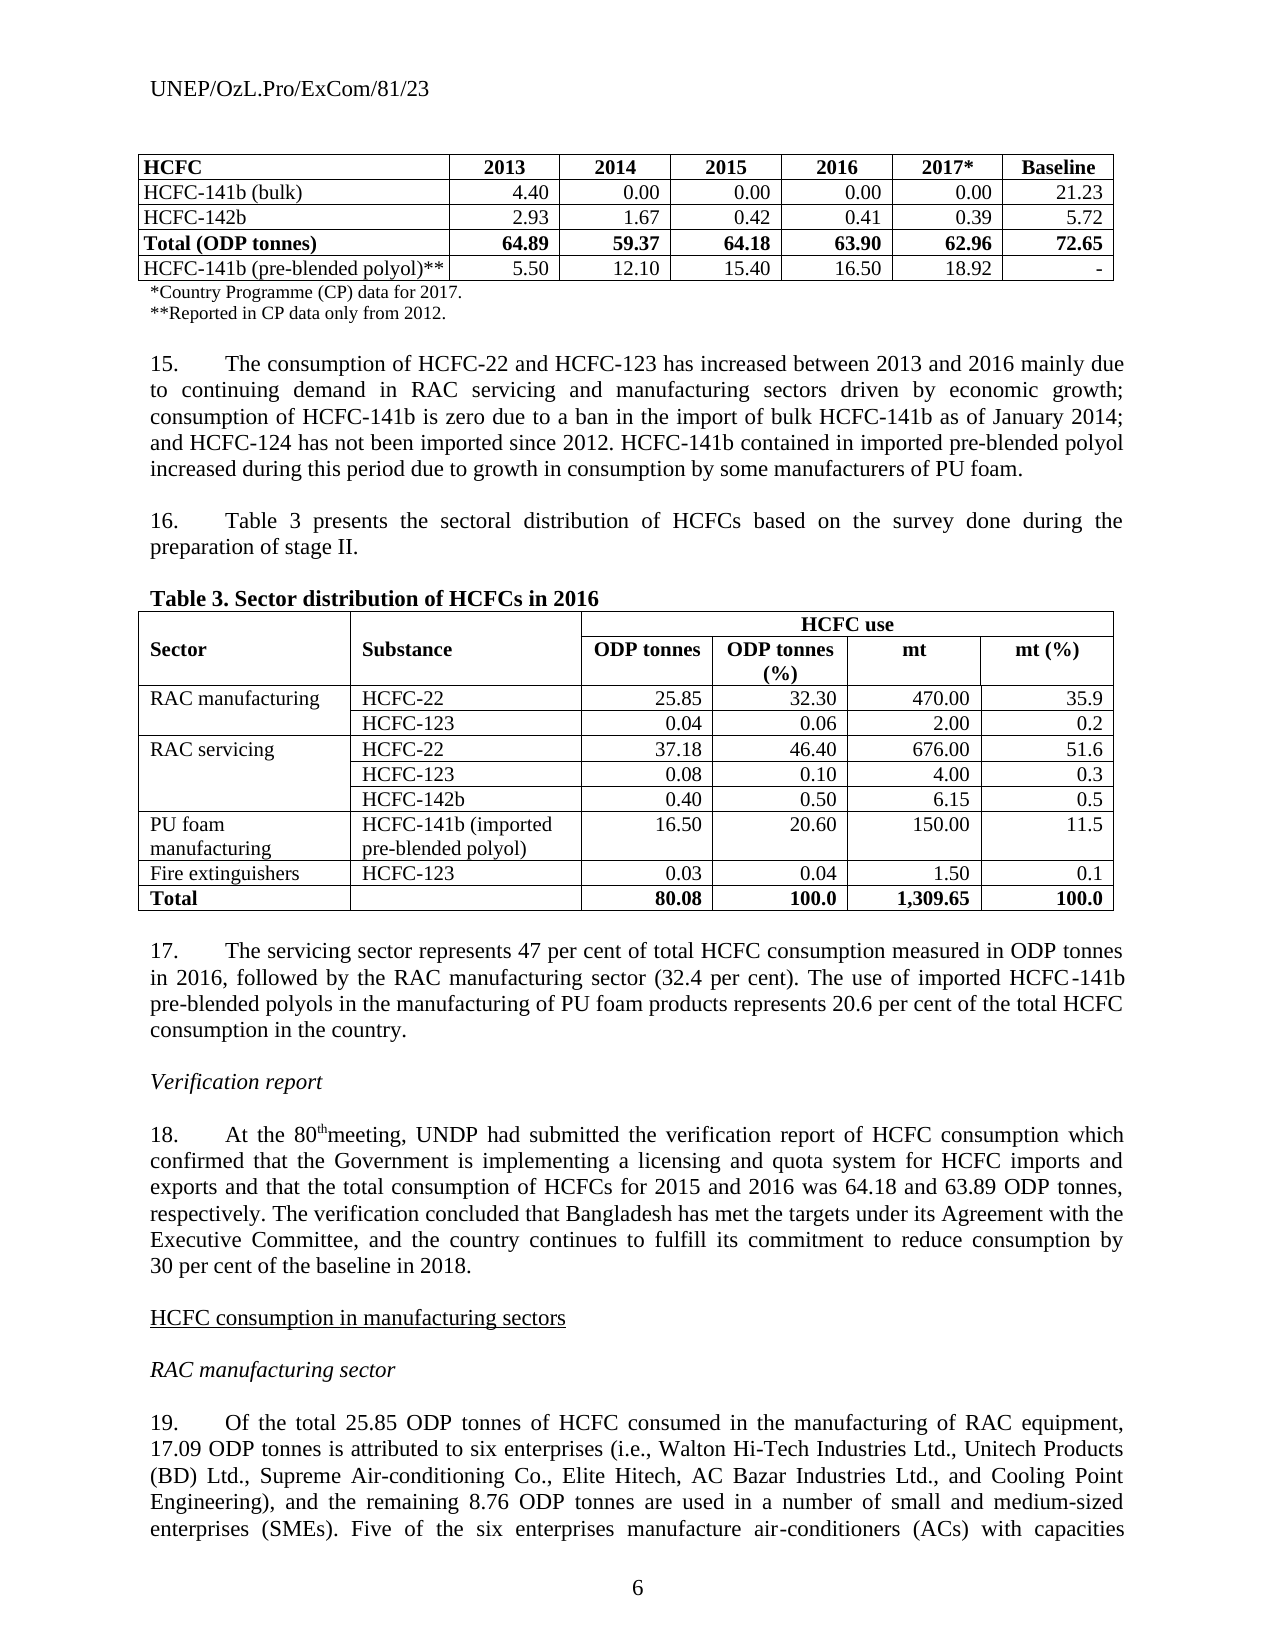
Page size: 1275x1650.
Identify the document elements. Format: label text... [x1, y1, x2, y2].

table_cell 0.06 [713, 711, 847, 735]
table_cell 20.60 [713, 812, 847, 860]
table_cell 1,309.65 [848, 886, 981, 910]
table_cell 0.00 [560, 180, 670, 204]
table_header 2015 [671, 155, 781, 179]
table_cell HCFC-123 [351, 711, 581, 735]
table_cell HCFC-141b (imported pre-blended polyol) [351, 812, 581, 860]
table_cell 0.42 [671, 205, 781, 229]
table_header 2014 [560, 155, 670, 179]
table_cell - [1003, 256, 1113, 279]
table_cell 2.93 [450, 205, 559, 229]
table_cell RAC servicing [139, 736, 350, 811]
table_cell 64.89 [450, 230, 559, 254]
table_cell 1.50 [848, 861, 981, 885]
text RAC manufacturing sector [150, 1356, 1125, 1383]
table_cell ODP tonnes [582, 637, 712, 685]
table_cell 21.23 [1003, 180, 1113, 204]
table_cell 0.39 [893, 205, 1002, 229]
table_cell HCFC-123 [351, 762, 581, 786]
table_cell 51.6 [982, 736, 1113, 761]
table_cell 15.40 [671, 256, 781, 279]
table_header 2013 [450, 155, 559, 179]
table_cell Total [139, 886, 350, 910]
table_cell 6.15 [848, 787, 981, 811]
table_cell 0.3 [982, 762, 1113, 786]
table_cell 80.08 [582, 886, 712, 910]
table_cell 64.18 [671, 230, 781, 254]
subtitle Table 3. Sector distribution of HCFCs in 2016 [150, 584, 1125, 611]
table_cell HCFC-142b [351, 787, 581, 811]
table_cell 0.04 [582, 711, 712, 735]
table_cell 150.00 [848, 812, 981, 860]
text *Country Programme (CP) data for 2017. [150, 281, 1125, 302]
table_cell 470.00 [848, 686, 981, 710]
table_header HCFC use [582, 612, 1113, 636]
table_cell HCFC-142b [139, 205, 449, 229]
text Verification report [150, 1068, 1125, 1094]
table_cell 2.00 [848, 711, 981, 735]
table_cell 63.90 [782, 230, 892, 254]
table_cell 1.67 [560, 205, 670, 229]
table_cell 0.10 [713, 762, 847, 786]
table_cell HCFC-141b (bulk) [139, 180, 449, 204]
table_cell 4.40 [450, 180, 559, 204]
table_cell 46.40 [713, 736, 847, 761]
table_header HCFC [139, 155, 449, 179]
table_cell mt (%) [981, 637, 1113, 685]
table_cell 16.50 [782, 256, 892, 279]
table_cell 25.85 [582, 686, 712, 710]
table_cell 676.00 [848, 736, 981, 761]
table_header 2016 [782, 155, 892, 179]
table_header Sector [139, 612, 350, 685]
table_cell 5.50 [450, 256, 559, 279]
subtitle At the 80thmeeting, UNDP had submitted the verification report of HCFC consumption which confirmed that the Government is implementing a licensing and quota system for HCFC imports and exports and that the total consumption of HCFCs for 2015 and 2016 was 64.18 and 63.89 ODP tonnes, respectively. The verification concluded that Bangladesh has met the targets under its Agreement with the Executive Committee, and the country continues to fulfill its commitment to reduce consumption by 30 per cent of the baseline in 2018. [150, 1121, 1125, 1279]
table_cell 0.40 [582, 787, 712, 811]
table_cell 18.92 [893, 256, 1002, 279]
table_cell HCFC-123 [351, 861, 581, 885]
table_cell 0.00 [893, 180, 1002, 204]
table_cell HCFC-22 [351, 686, 581, 710]
text **Reported in CP data only from 2012. [150, 302, 1125, 324]
table_cell 0.50 [713, 787, 847, 811]
table_cell mt [848, 637, 980, 685]
table_cell 35.9 [982, 686, 1113, 710]
table_cell 32.30 [713, 686, 847, 710]
table_cell 5.72 [1003, 205, 1113, 229]
table_cell 0.08 [582, 762, 712, 786]
table_cell ODP tonnes (%) [713, 637, 847, 685]
table_cell 59.37 [560, 230, 670, 254]
table_cell 0.00 [782, 180, 892, 204]
table_cell 72.65 [1003, 230, 1113, 254]
table_cell 0.04 [713, 861, 847, 885]
table_cell 0.2 [982, 711, 1113, 735]
table_cell 11.5 [982, 812, 1113, 860]
table_cell 62.96 [893, 230, 1002, 254]
table_cell [351, 886, 581, 910]
table_header 2017* [893, 155, 1002, 179]
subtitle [150, 1409, 1125, 1541]
table_header Baseline [1003, 155, 1113, 179]
table_cell 4.00 [848, 762, 981, 786]
table_header Substance [351, 612, 581, 685]
table_cell HCFC-141b (pre-blended polyol)** [139, 256, 449, 279]
table_cell Total (ODP tonnes) [139, 230, 449, 254]
table_cell 0.03 [582, 861, 712, 885]
table_cell 37.18 [582, 736, 712, 761]
table_cell 100.0 [713, 886, 847, 910]
subtitle The servicing sector represents 47 per cent of total HCFC consumption measured in ODP tonnes in 2016, followed by the RAC manufacturing sector (32.4 per cent). The use of imported HCFC-141b pre-blended polyols in the manufacturing of PU foam products represents 20.6 per cent of the total HCFC consumption in the country. [150, 937, 1125, 1043]
subtitle Table 3 presents the sectoral distribution of HCFCs based on the survey done during the preparation of stage II. [150, 507, 1125, 559]
text HCFC consumption in manufacturing sectors [150, 1304, 1125, 1330]
table_cell Fire extinguishers [139, 861, 350, 885]
table_cell 0.1 [982, 861, 1113, 885]
table_cell 0.5 [982, 787, 1113, 811]
table_cell 16.50 [582, 812, 712, 860]
table_cell 100.0 [982, 886, 1113, 910]
table_cell 0.41 [782, 205, 892, 229]
subtitle The consumption of HCFC-22 and HCFC-123 has increased between 2013 and 2016 mainly due to continuing demand in RAC servicing and manufacturing sectors driven by economic growth; consumption of HCFC-141b is zero due to a ban in the import of bulk HCFC-141b as of January 2014; and HCFC-124 has not been imported since 2012. HCFC-141b contained in imported pre-blended polyol increased during this period due to growth in consumption by some manufacturers of PU foam. [150, 350, 1125, 482]
table_cell 12.10 [560, 256, 670, 279]
table_cell HCFC-22 [351, 736, 581, 761]
table_cell RAC manufacturing [139, 686, 350, 735]
table_cell PU foam manufacturing [139, 812, 350, 860]
table_cell 0.00 [671, 180, 781, 204]
